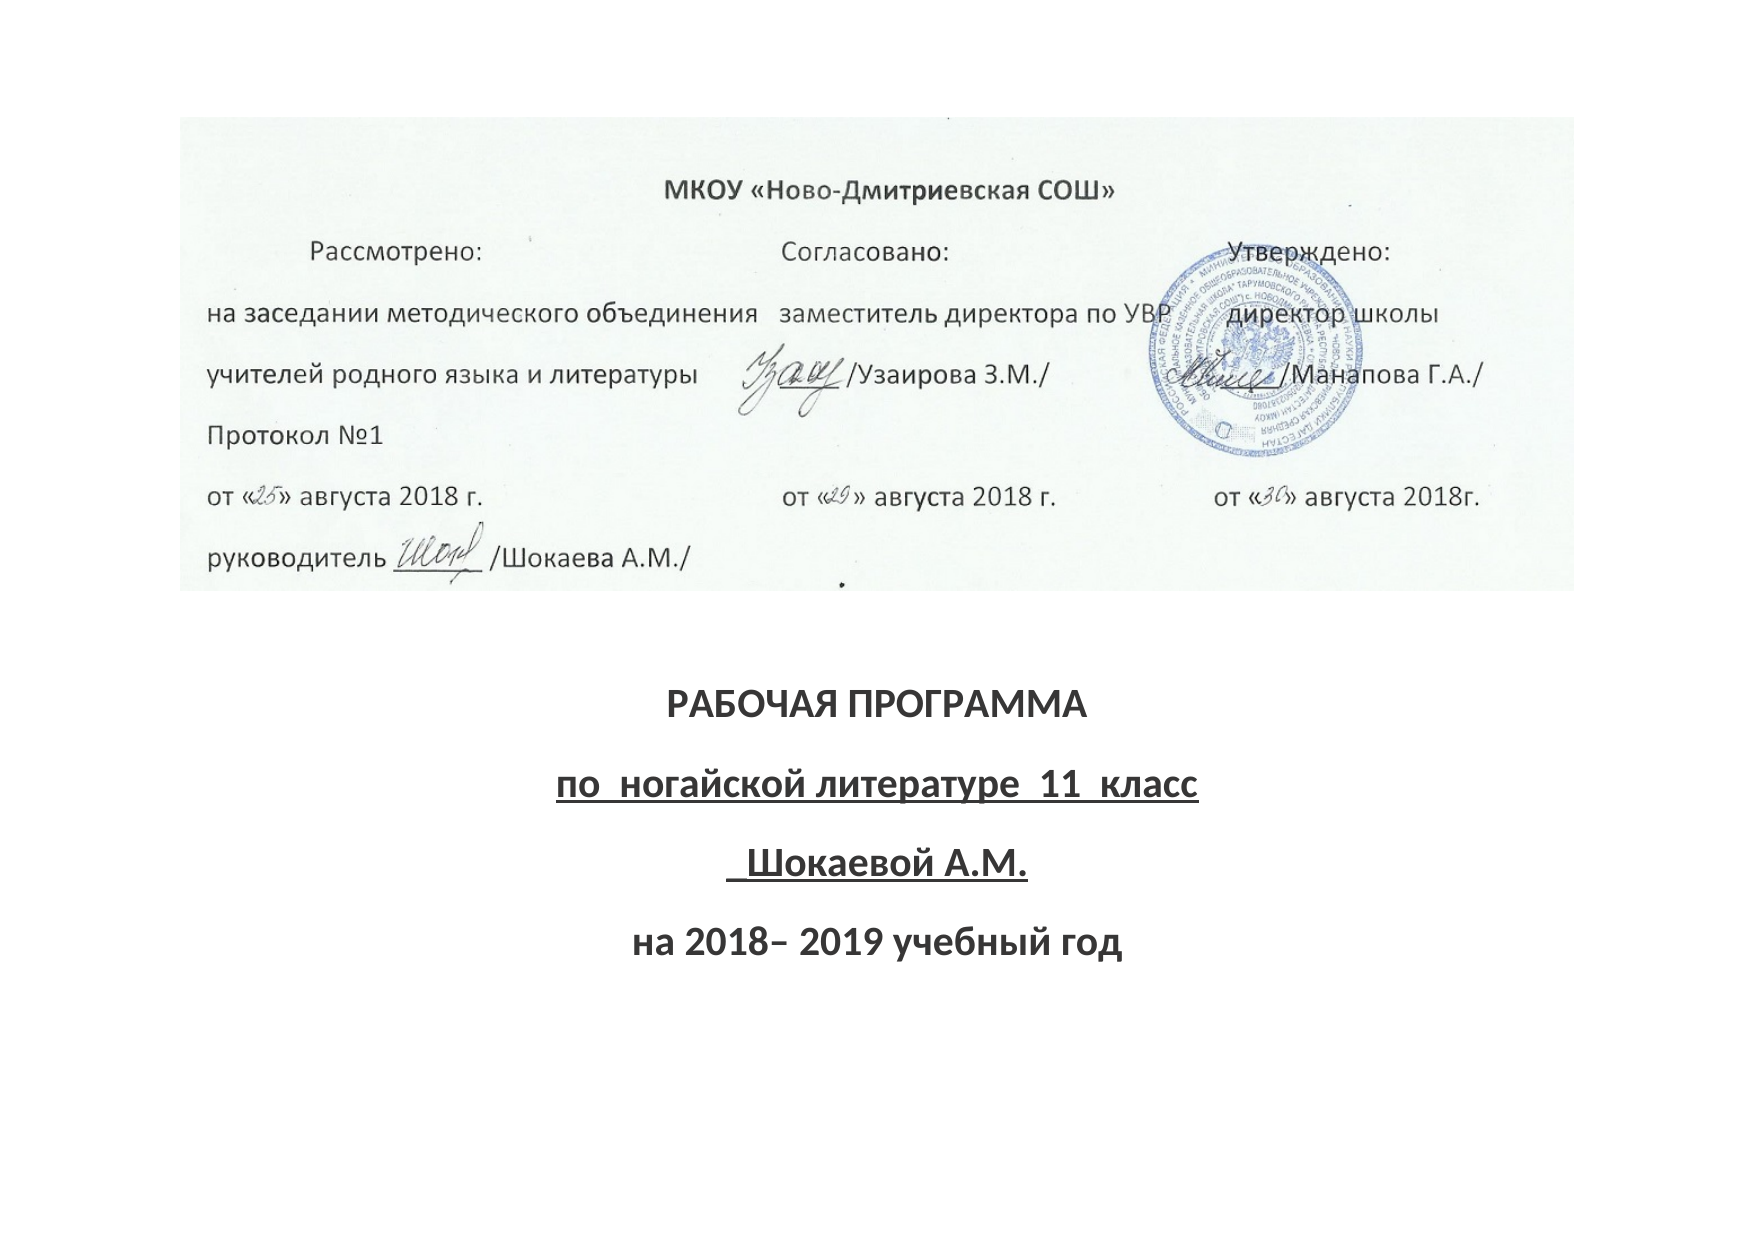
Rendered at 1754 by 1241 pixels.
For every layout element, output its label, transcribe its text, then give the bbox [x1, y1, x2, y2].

text по ногайской литературе 11 класс [118, 757, 1636, 807]
text на 2018– 2019 учебный год [118, 915, 1636, 966]
text РАБОЧАЯ ПРОГРАММА [118, 677, 1636, 728]
picture [180, 117, 1574, 591]
text _Шокаевой А.М. [118, 836, 1636, 887]
